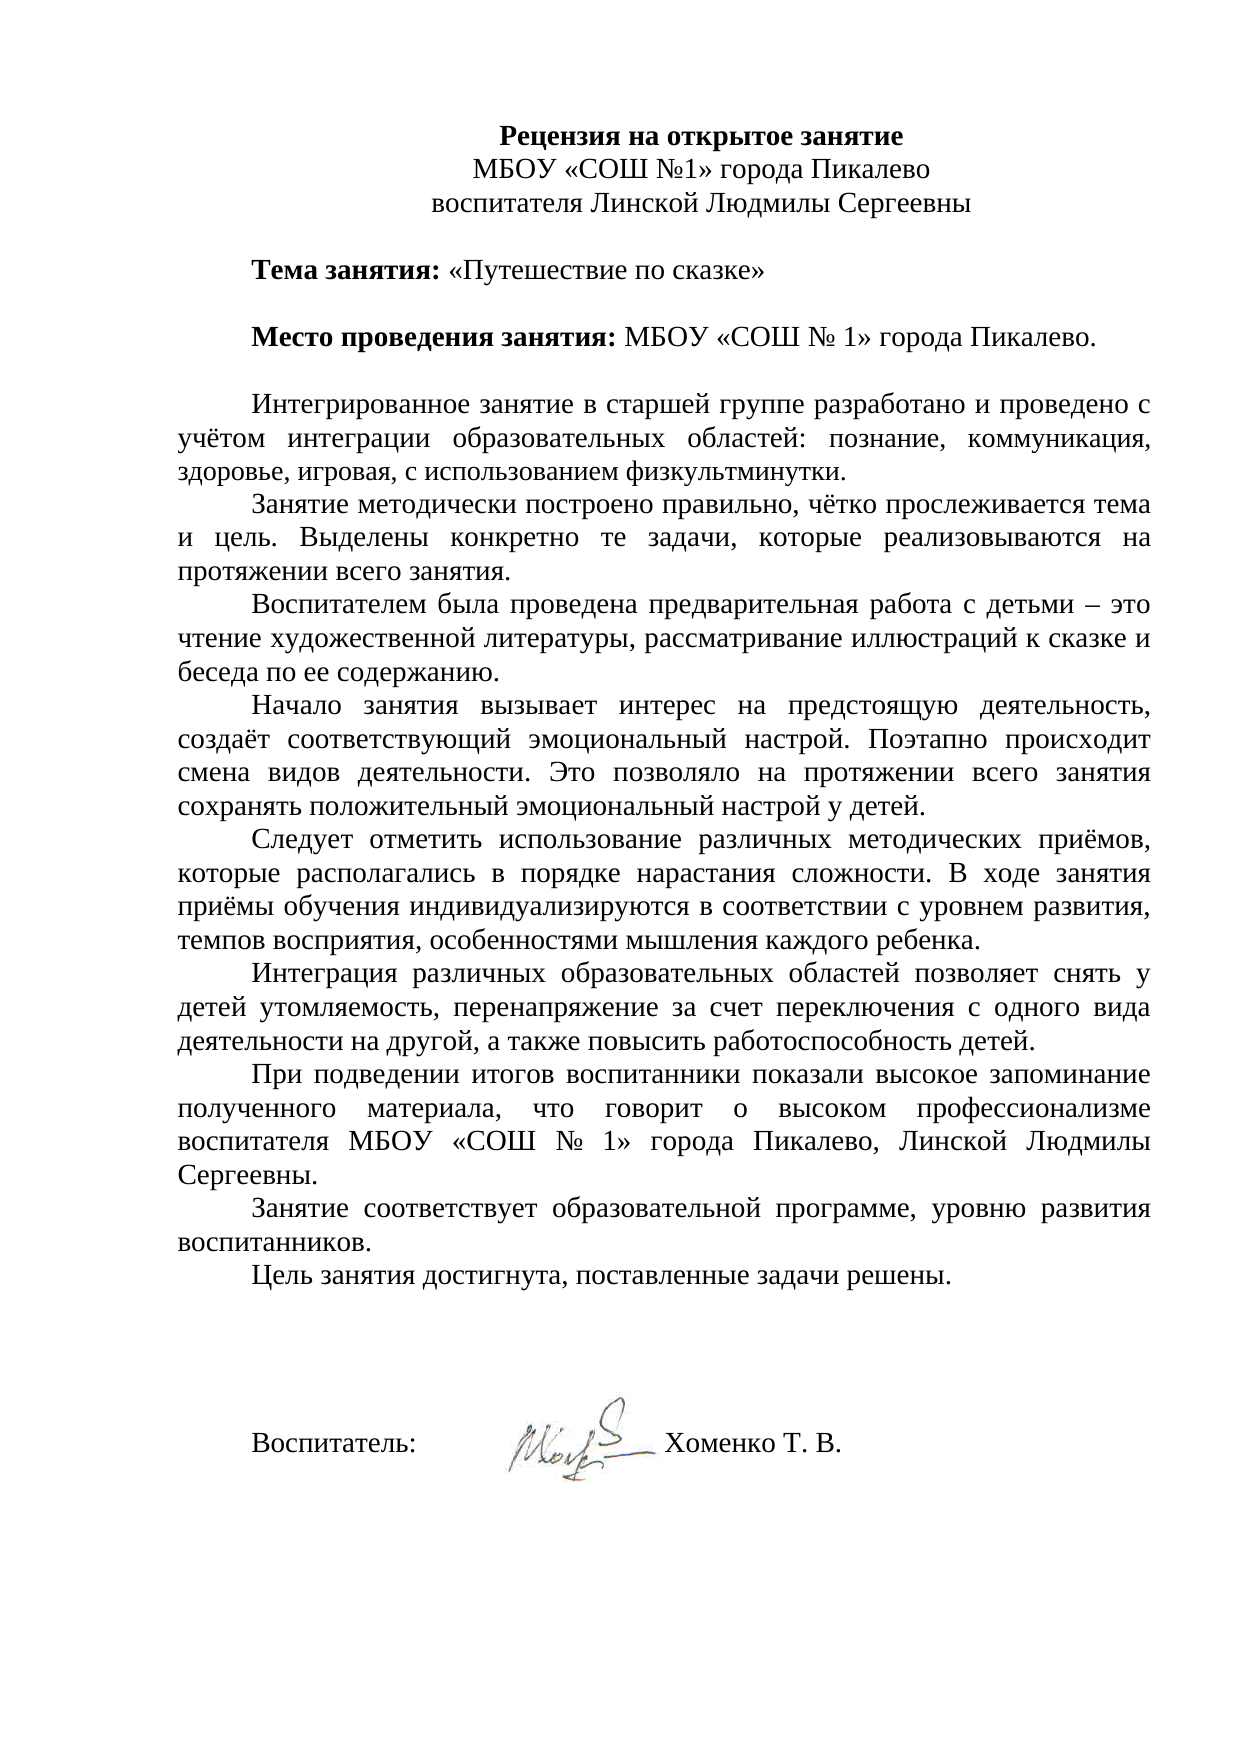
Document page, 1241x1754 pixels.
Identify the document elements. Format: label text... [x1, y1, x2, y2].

text Интегрированное занятие в старшей группе разработано и проведено с учётом интеграции образовательных областей: познание, коммуникация, здоровье, игровая, с использованием физкультминутки. [177, 386, 1152, 486]
text Воспитателем была проведена предварительная работа с детьми – это чтение художественной литературы, рассматривание иллюстраций к сказке и беседа по ее содержанию. [177, 587, 1152, 687]
text Цель занятия достигнута, поставленные задачи решены. [177, 1257, 1152, 1291]
text Воспитатель: Хоменко Т. В. [177, 1425, 1152, 1459]
picture [460, 1385, 676, 1425]
text Занятие методически построено правильно, чётко прослеживается тема и цель. Выделены конкретно те задачи, которые реализовываются на протяжении всего занятия. [177, 486, 1152, 587]
text воспитателя Линской Людмилы Сергеевны [177, 185, 1152, 219]
text Занятие соответствует образовательной программе, уровню развития воспитанников. [177, 1190, 1152, 1257]
text Интеграция различных образовательных областей позволяет снять у детей утомляемость, перенапряжение за счет переключения с одного вида деятельности на другой, а также повысить работоспособность детей. [177, 956, 1152, 1056]
text При подведении итогов воспитанники показали высокое запоминание полученного материала, что говорит о высоком профессионализме воспитателя МБОУ «СОШ № 1» города Пикалево, Линской Людмилы Сергеевны. [177, 1056, 1152, 1190]
picture [460, 1459, 676, 1509]
text Следует отметить использование различных методических приёмов, которые располагались в порядке нарастания сложности. В ходе занятия приёмы обучения индивидуализируются в соответствии с уровнем развития, темпов восприятия, особенностями мышления каждого ребенка. [177, 821, 1152, 956]
text МБОУ «СОШ №1» города Пикалево [177, 152, 1152, 185]
text Тема занятия: «Путешествие по сказке» [177, 252, 1152, 286]
text Место проведения занятия: МБОУ «СОШ № 1» города Пикалево. [177, 319, 1152, 353]
text Начало занятия вызывает интерес на предстоящую деятельность, создаёт соответствующий эмоциональный настрой. Поэтапно происходит смена видов деятельности. Это позволяло на протяжении всего занятия сохранять положительный эмоциональный настрой у детей. [177, 687, 1152, 821]
text Рецензия на открытое занятие [177, 118, 1152, 152]
